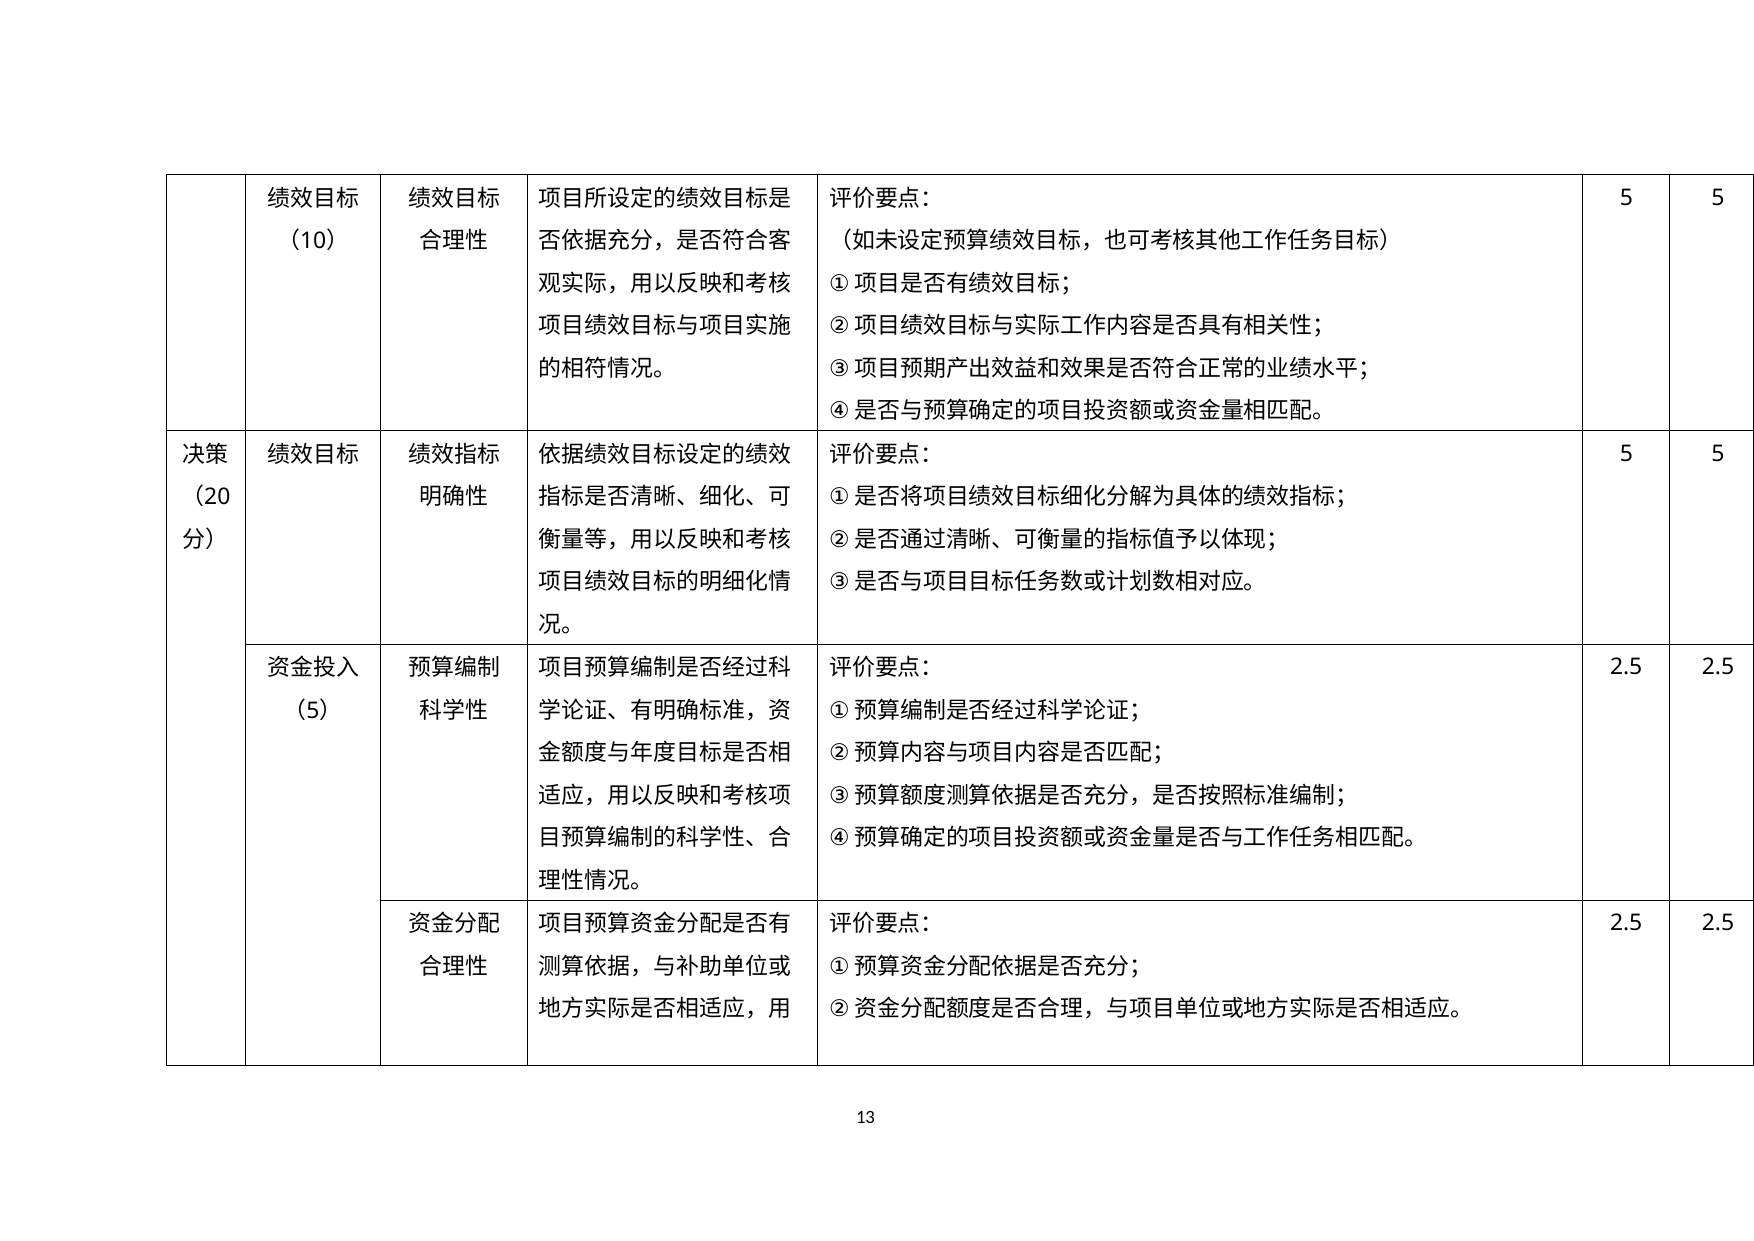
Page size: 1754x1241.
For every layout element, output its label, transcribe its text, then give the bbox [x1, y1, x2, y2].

table_cell 2.5 [1583, 901, 1669, 1065]
table_cell 5 [1670, 175, 1753, 430]
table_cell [528, 901, 817, 1065]
table_cell 2.5 [1670, 645, 1753, 899]
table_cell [818, 901, 1582, 1065]
table_cell 资金分配 合理性 [381, 901, 527, 1065]
table_cell 绩效目标（10） [246, 175, 380, 430]
table_cell 5 [1583, 175, 1669, 430]
table_cell 资金投入（5） [246, 645, 380, 1065]
table_cell 项目所设定的绩效目标是否依据充分，是否符合客观实际，用以反映和考核项目绩效目标与项目实施的相符情况。 [528, 175, 817, 430]
table_cell 决策（20分） [167, 431, 245, 1065]
table_cell 2.5 [1670, 901, 1753, 1065]
table_cell 绩效目标 合理性 [381, 175, 527, 430]
table_cell 项目预算编制是否经过科学论证、有明确标准，资金额度与年度目标是否相适应，用以反映和考核项目预算编制的科学性、合理性情况。 [528, 645, 817, 899]
table_cell 绩效目标 [246, 431, 380, 643]
table_cell 5 [1670, 431, 1753, 643]
table_cell 评价要点： ①是否将项目绩效目标细化分解为具体的绩效指标； ②是否通过清晰、可衡量的指标值予以体现； ③是否与项目目标任务数或计划数相对应。 [818, 431, 1582, 643]
table_cell 评价要点： （如未设定预算绩效目标，也可考核其他工作任务目标） ①项目是否有绩效目标； ②项目绩效目标与实际工作内容是否具有相关性； ③项目预期产出效益和效果是否符合正常的业绩水平； ④是否与预算确定的项目投资额或资金量相匹配。 [818, 175, 1582, 430]
table_cell 5 [1583, 431, 1669, 643]
table_cell 绩效指标 明确性 [381, 431, 527, 643]
table_cell 2.5 [1583, 645, 1669, 899]
table_cell 依据绩效目标设定的绩效指标是否清晰、细化、可衡量等，用以反映和考核项目绩效目标的明细化情况。 [528, 431, 817, 643]
table_cell 评价要点： ①预算编制是否经过科学论证； ②预算内容与项目内容是否匹配； ③预算额度测算依据是否充分，是否按照标准编制； ④预算确定的项目投资额或资金量是否与工作任务相匹配。 [818, 645, 1582, 899]
table_cell 预算编制 科学性 [381, 645, 527, 899]
